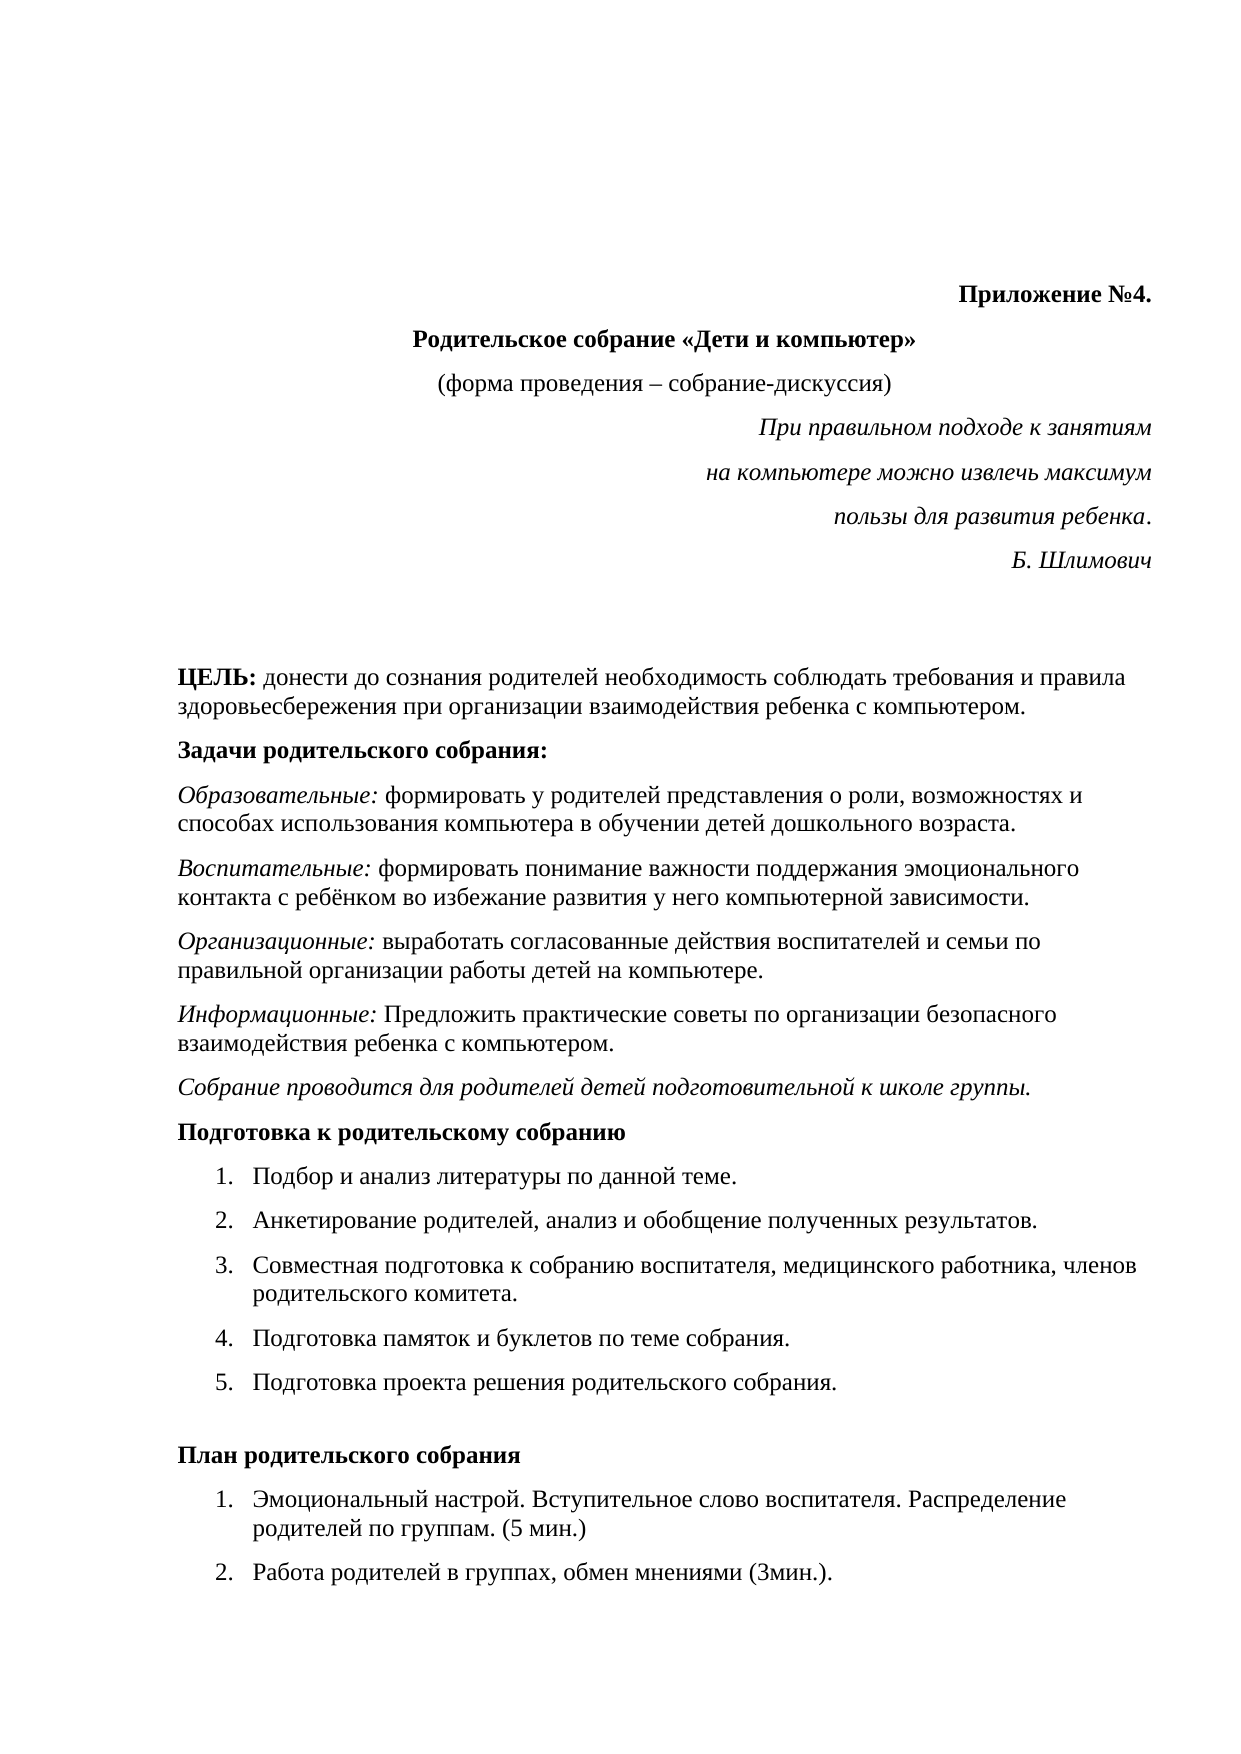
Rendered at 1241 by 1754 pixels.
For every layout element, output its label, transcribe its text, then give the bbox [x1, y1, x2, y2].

text Организационные: выработать согласованные действия воспитателей и семьи по правильной организации работы детей на компьютере. [177, 926, 1152, 983]
list Совместная подготовка к собранию воспитателя, медицинского работника, членов родительского комитета. [215, 1250, 1152, 1307]
text Подготовка к родительскому собранию [177, 1117, 1152, 1145]
text ЦЕЛЬ: донести до сознания родителей необходимость соблюдать требования и правила здоровьесбережения при организации взаимодействия ребенка с компьютером. [177, 662, 1152, 720]
text При правильном подходе к занятиям [177, 412, 1152, 441]
text Приложение №4. [177, 279, 1152, 308]
text План родительского собрания [177, 1440, 1152, 1468]
text (форма проведения – собрание-дискуссия) [177, 368, 1152, 397]
text Образовательные: формировать у родителей представления о роли, возможностях и способах использования компьютера в обучении детей дошкольного возраста. [177, 780, 1152, 837]
list Подготовка памяток и буклетов по теме собрания. [215, 1323, 1152, 1352]
text Собрание проводится для родителей детей подготовительной к школе группы. [177, 1072, 1152, 1101]
text Информационные: Предложить практические советы по организации безопасного взаимодействия ребенка с компьютером. [177, 999, 1152, 1057]
text Задачи родительского собрания: [177, 735, 1152, 764]
list Подготовка проекта решения родительского собрания. [215, 1367, 1152, 1424]
list Анкетирование родителей, анализ и обобщение полученных результатов. [215, 1205, 1152, 1234]
list Работа родителей в группах, обмен мнениями (3мин.). [215, 1557, 1152, 1586]
text Б. Шлимович [177, 546, 1152, 574]
list Эмоциональный настрой. Вступительное слово воспитателя. Распределение родителей по группам. (5 мин.) [215, 1484, 1152, 1542]
list Подбор и анализ литературы по данной теме. [215, 1161, 1152, 1190]
text на компьютере можно извлечь максимум [177, 457, 1152, 486]
text Родительское собрание «Дети и компьютер» [177, 324, 1152, 352]
text Воспитательные: формировать понимание важности поддержания эмоционального контакта с ребёнком во избежание развития у него компьютерной зависимости. [177, 853, 1152, 910]
text пользы для развития ребенка. [177, 501, 1152, 530]
